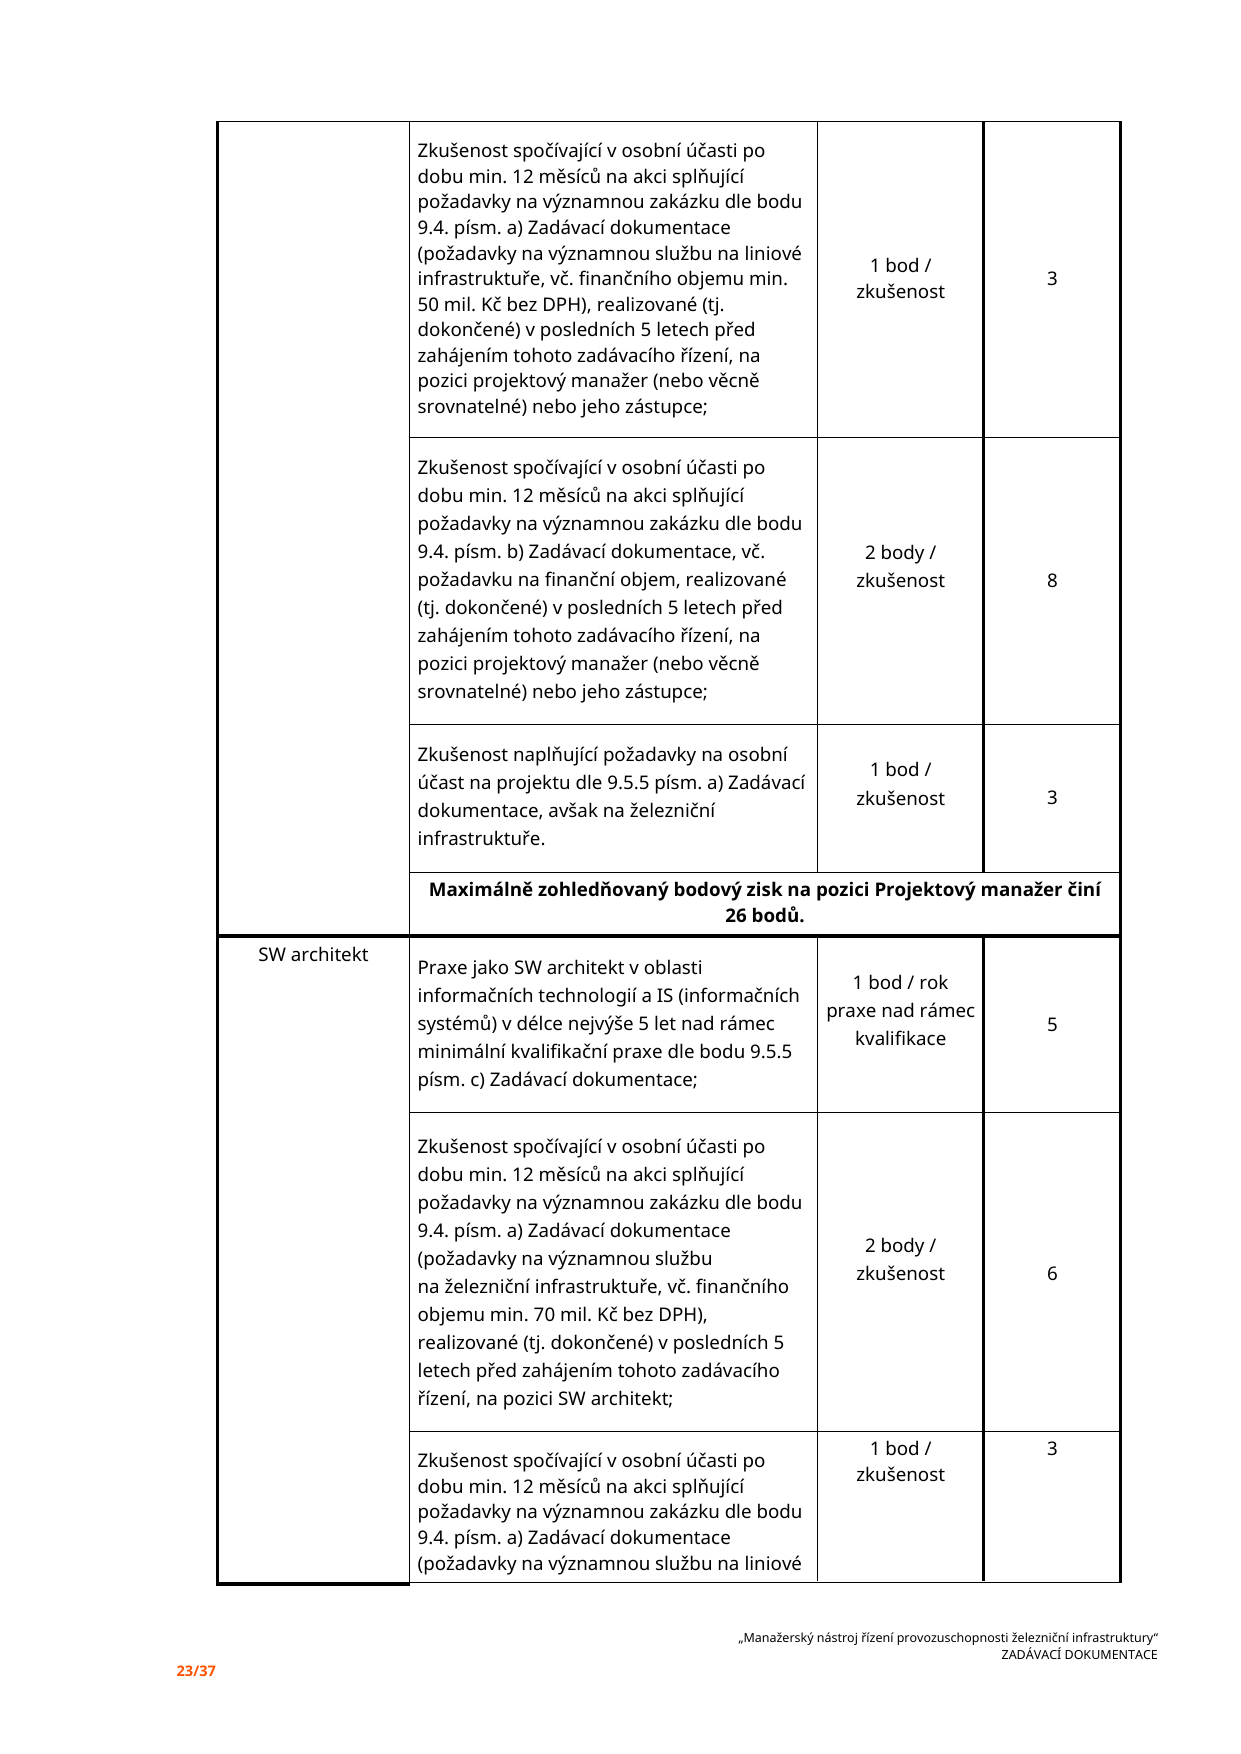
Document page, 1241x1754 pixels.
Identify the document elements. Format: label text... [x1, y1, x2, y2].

table_cell 8 [985, 438, 1119, 724]
table_cell SW architekt [219, 938, 409, 1581]
table_cell 3 [985, 122, 1119, 437]
table_cell Zkušenost spočívající v osobní účasti po dobu min. 12 měsíců na akci splňující požadavky na významnou zakázku dle bodu 9.4. písm. a) Zadávací dokumentace (požadavky na významnou službu na železniční infrastruktuře, vč. finančního objemu min. 70 mil. Kč bez DPH), realizované (tj. dokončené) v posledních 5 letech před zahájením tohoto zadávacího řízení, na pozici SW architekt; [410, 1113, 817, 1431]
table_cell Zkušenost spočívající v osobní účasti po dobu min. 12 měsíců na akci splňující požadavky na významnou zakázku dle bodu 9.4. písm. b) Zadávací dokumentace, vč. požadavku na finanční objem, realizované (tj. dokončené) v posledních 5 letech před zahájením tohoto zadávacího řízení, na pozici projektový manažer (nebo věcně srovnatelné) nebo jeho zástupce; [410, 438, 817, 724]
table_cell 3 [985, 1432, 1119, 1581]
table_cell 2 body / zkušenost [818, 1113, 982, 1431]
table_cell 1 bod / zkušenost [818, 725, 982, 871]
table_cell 6 [985, 1113, 1119, 1431]
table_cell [410, 1432, 817, 1581]
table_cell 3 [985, 725, 1119, 871]
table_cell 1 bod / zkušenost [818, 1432, 982, 1581]
table_cell Maximálně zohledňovaný bodový zisk na pozici Projektový manažer činí 26 bodů. [410, 873, 1119, 933]
table_cell 1 bod / rok praxe nad rámec kvalifikace [818, 938, 982, 1112]
table_cell Zkušenost naplňující požadavky na osobní účast na projektu dle 9.5.5 písm. a) Zadávací dokumentace, avšak na železniční infrastruktuře. [410, 725, 817, 871]
table_cell Zkušenost spočívající v osobní účasti po dobu min. 12 měsíců na akci splňující požadavky na významnou zakázku dle bodu 9.4. písm. a) Zadávací dokumentace (požadavky na významnou službu na liniové infrastruktuře, vč. finančního objemu min. 50 mil. Kč bez DPH), realizované (tj. dokončené) v posledních 5 letech před zahájením tohoto zadávacího řízení, na pozici projektový manažer (nebo věcně srovnatelné) nebo jeho zástupce; [410, 122, 817, 437]
table_cell Praxe jako SW architekt v oblasti informačních technologií a IS (informačních systémů) v délce nejvýše 5 let nad rámec minimální kvalifikační praxe dle bodu 9.5.5 písm. c) Zadávací dokumentace; [410, 938, 817, 1112]
table_cell 2 body / zkušenost [818, 438, 982, 724]
table_cell 5 [985, 938, 1119, 1112]
table_cell 1 bod / zkušenost [818, 122, 982, 437]
